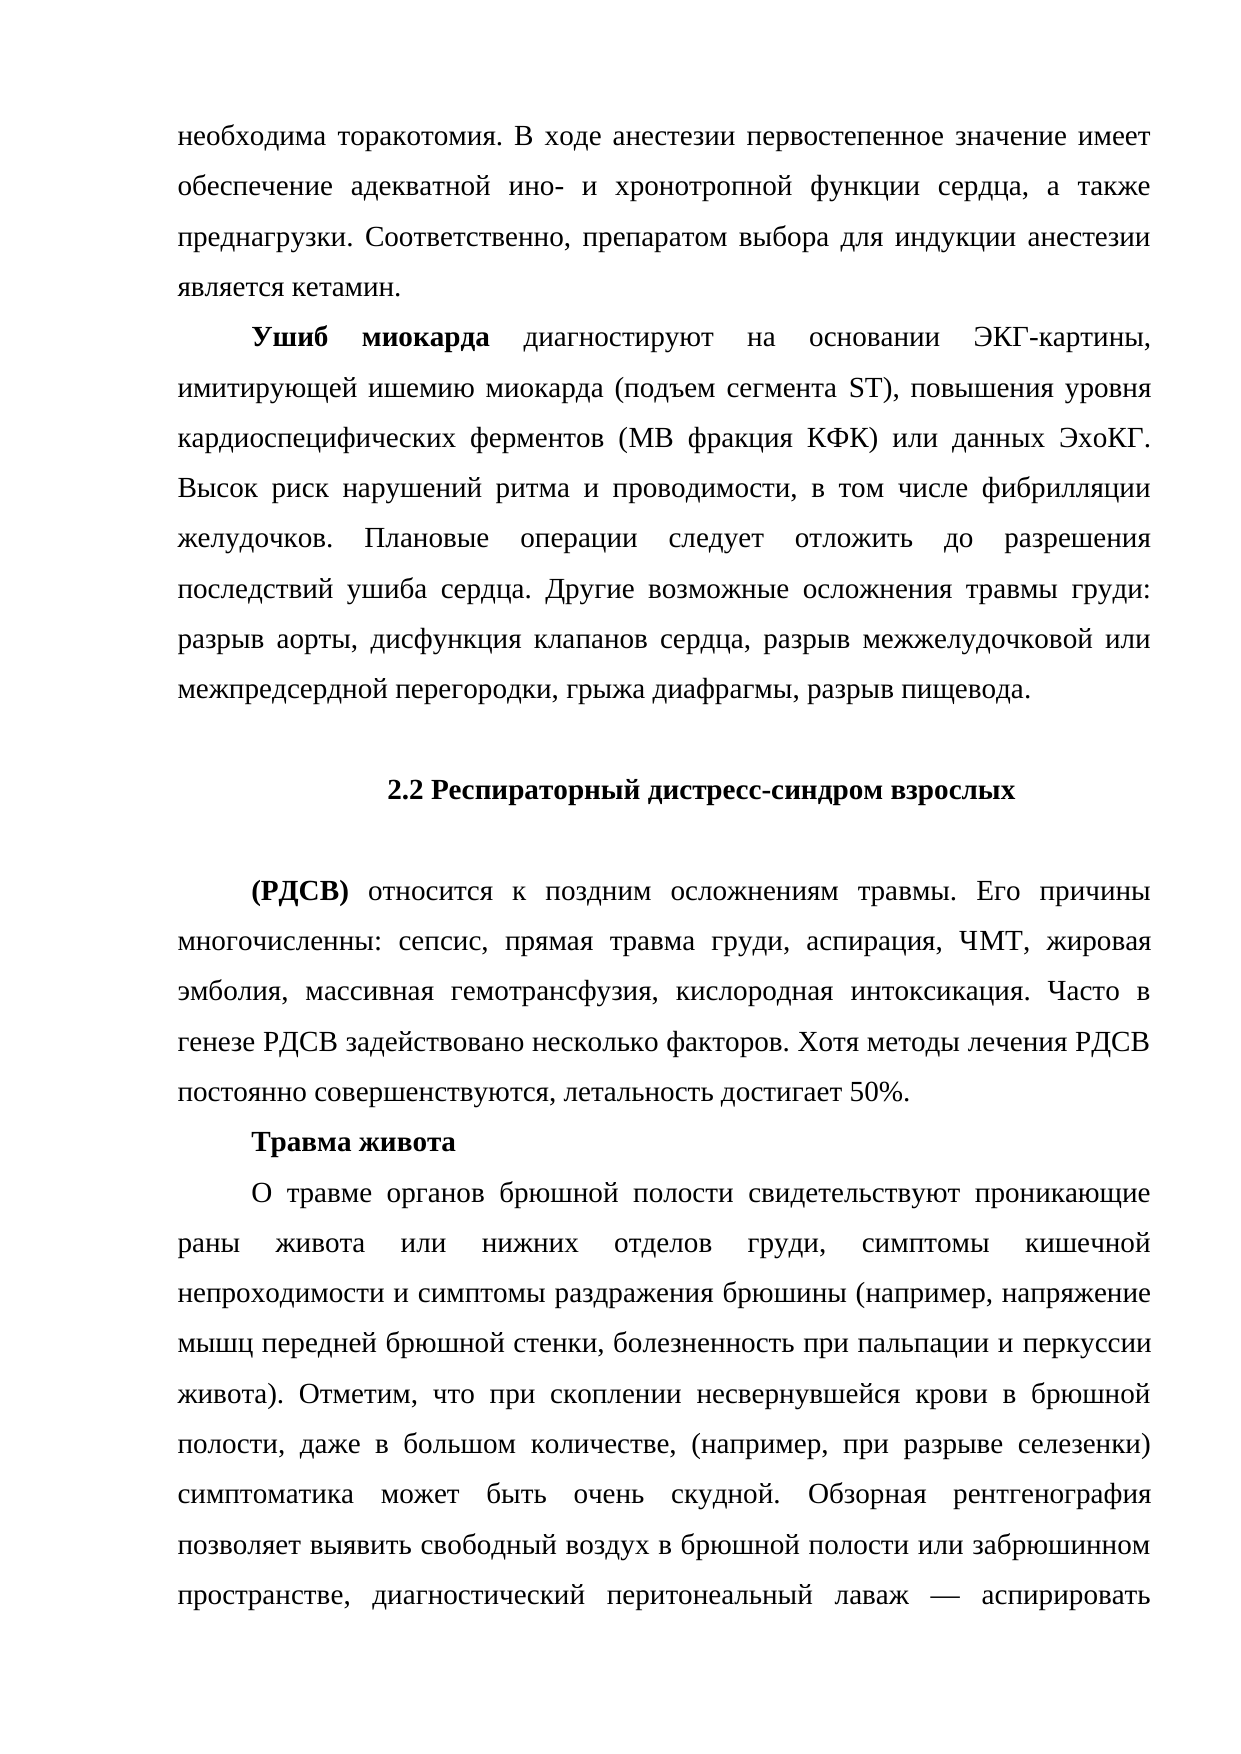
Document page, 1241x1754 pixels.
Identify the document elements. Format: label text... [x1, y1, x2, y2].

text Ушиб миокарда диагностируют на основании ЭКГ-картины, имитирующей ишемию миокарда (подъем сегмента ST), повышения уровня кардиоспецифических ферментов (MB фракция КФК) или данных ЭхоКГ. Высок риск нарушений ритма и проводимости, в том числе фибрилляции желудочков. Плановые операции следует отложить до разрешения последствий ушиба сердца. Другие возможные осложнения травмы груди: разрыв аорты, дисфункция клапанов сердца, разрыв межжелудочковой или межпредсердной перегородки, грыжа диафрагмы, разрыв пищевода. [177, 319, 1152, 705]
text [177, 1175, 1152, 1611]
text Травма живота [177, 1124, 1152, 1158]
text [177, 118, 1152, 303]
text (РДСВ) относится к поздним осложнениям травмы. Его причины многочисленны: сепсис, прямая травма груди, аспирация, ЧMT, жировая эмболия, массивная гемотрансфузия, кислородная интоксикация. Часто в генезе РДСВ задействовано несколько факторов. Хотя методы лечения РДСВ постоянно совершенствуются, летальность достигает 50%. [177, 873, 1152, 1108]
text 2.2 Респираторный дистресс-синдром взрослых [177, 772, 1152, 806]
